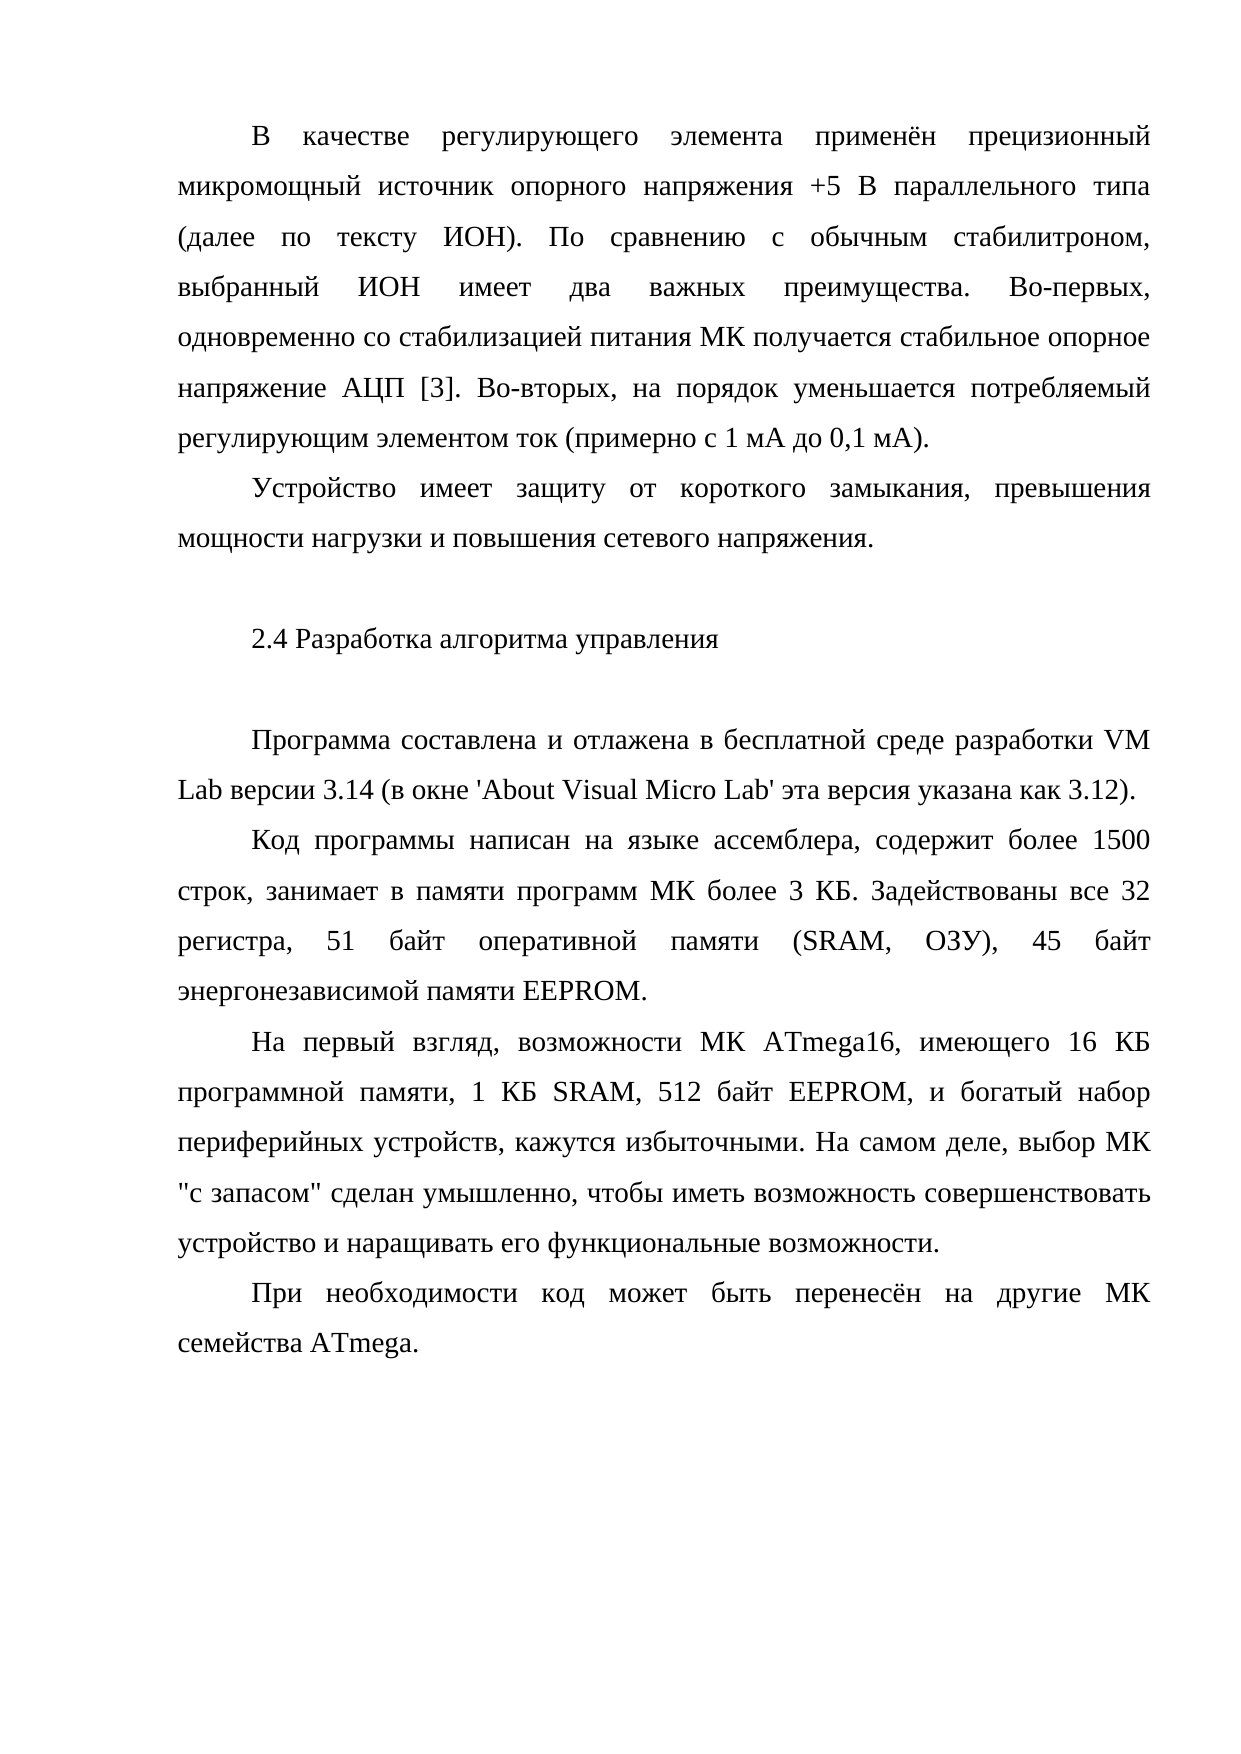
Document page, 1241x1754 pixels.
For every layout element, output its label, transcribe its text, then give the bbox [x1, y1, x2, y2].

text В качестве регулирующего элемента применён прецизионный микромощный источник опорного напряжения +5 В параллельного типа (далее по тексту ИОН). По сравнению с обычным стабилитроном, выбранный ИОН имеет два важных преимущества. Во-первых, одновременно со стабилизацией питания МК получается стабильное опорное напряжение АЦП [3]. Во-вторых, на порядок уменьшается потребляемый регулирующим элементом ток (примерно с 1 мА до 0,1 мА). [177, 118, 1152, 453]
text При необходимости код может быть перенесён на другие МК семейства ATmega. [177, 1275, 1152, 1359]
text Код программы написан на языке ассемблера, содержит более 1500 строк, занимает в памяти программ МК более 3 КБ. Задействованы все 32 регистра, 51 байт оперативной памяти (SRAM, ОЗУ), 45 байт энергонезависимой памяти EEPROM. [177, 822, 1152, 1007]
text 2.4 Разработка алгоритма управления [177, 621, 1152, 655]
text Программа составлена и отлажена в бесплатной среде разработки VM Lab версии 3.14 (в окне 'About Visual Micro Lab' эта версия указана как 3.12). [177, 722, 1152, 806]
text Устройство имеет защиту от короткого замыкания, превышения мощности нагрузки и повышения сетевого напряжения. [177, 470, 1152, 554]
text На первый взгляд, возможности МК ATmega16, имеющего 16 КБ программной памяти, 1 КБ SRAM, 512 байт EEPROM, и богатый набор периферийных устройств, кажутся избыточными. На самом деле, выбор МК "с запасом" сделан умышленно, чтобы иметь возможность совершенствовать устройство и наращивать его функциональные возможности. [177, 1024, 1152, 1258]
